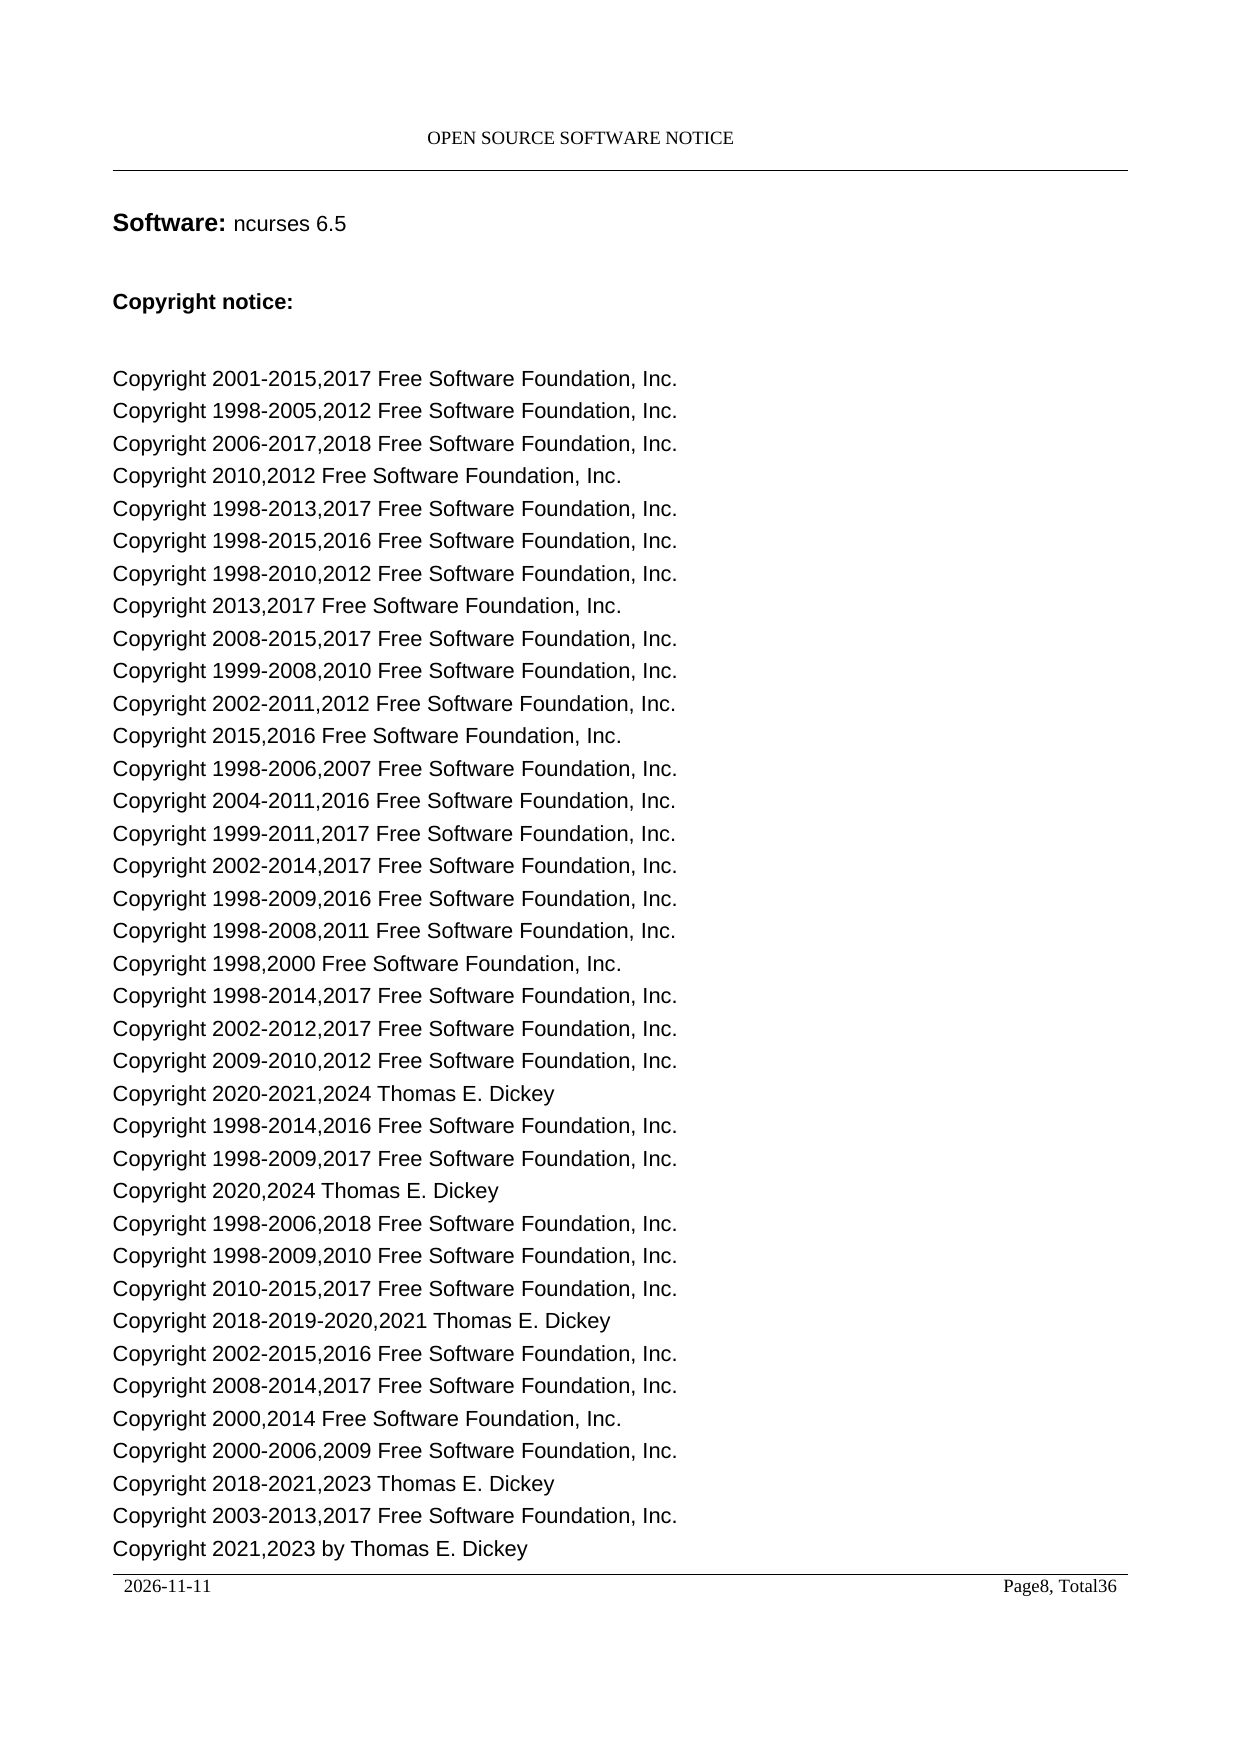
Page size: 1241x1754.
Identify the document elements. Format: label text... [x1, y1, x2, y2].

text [112, 362, 1128, 1564]
text Copyright notice: [112, 285, 1128, 318]
text Software: ncurses 6.5 [112, 206, 1128, 239]
